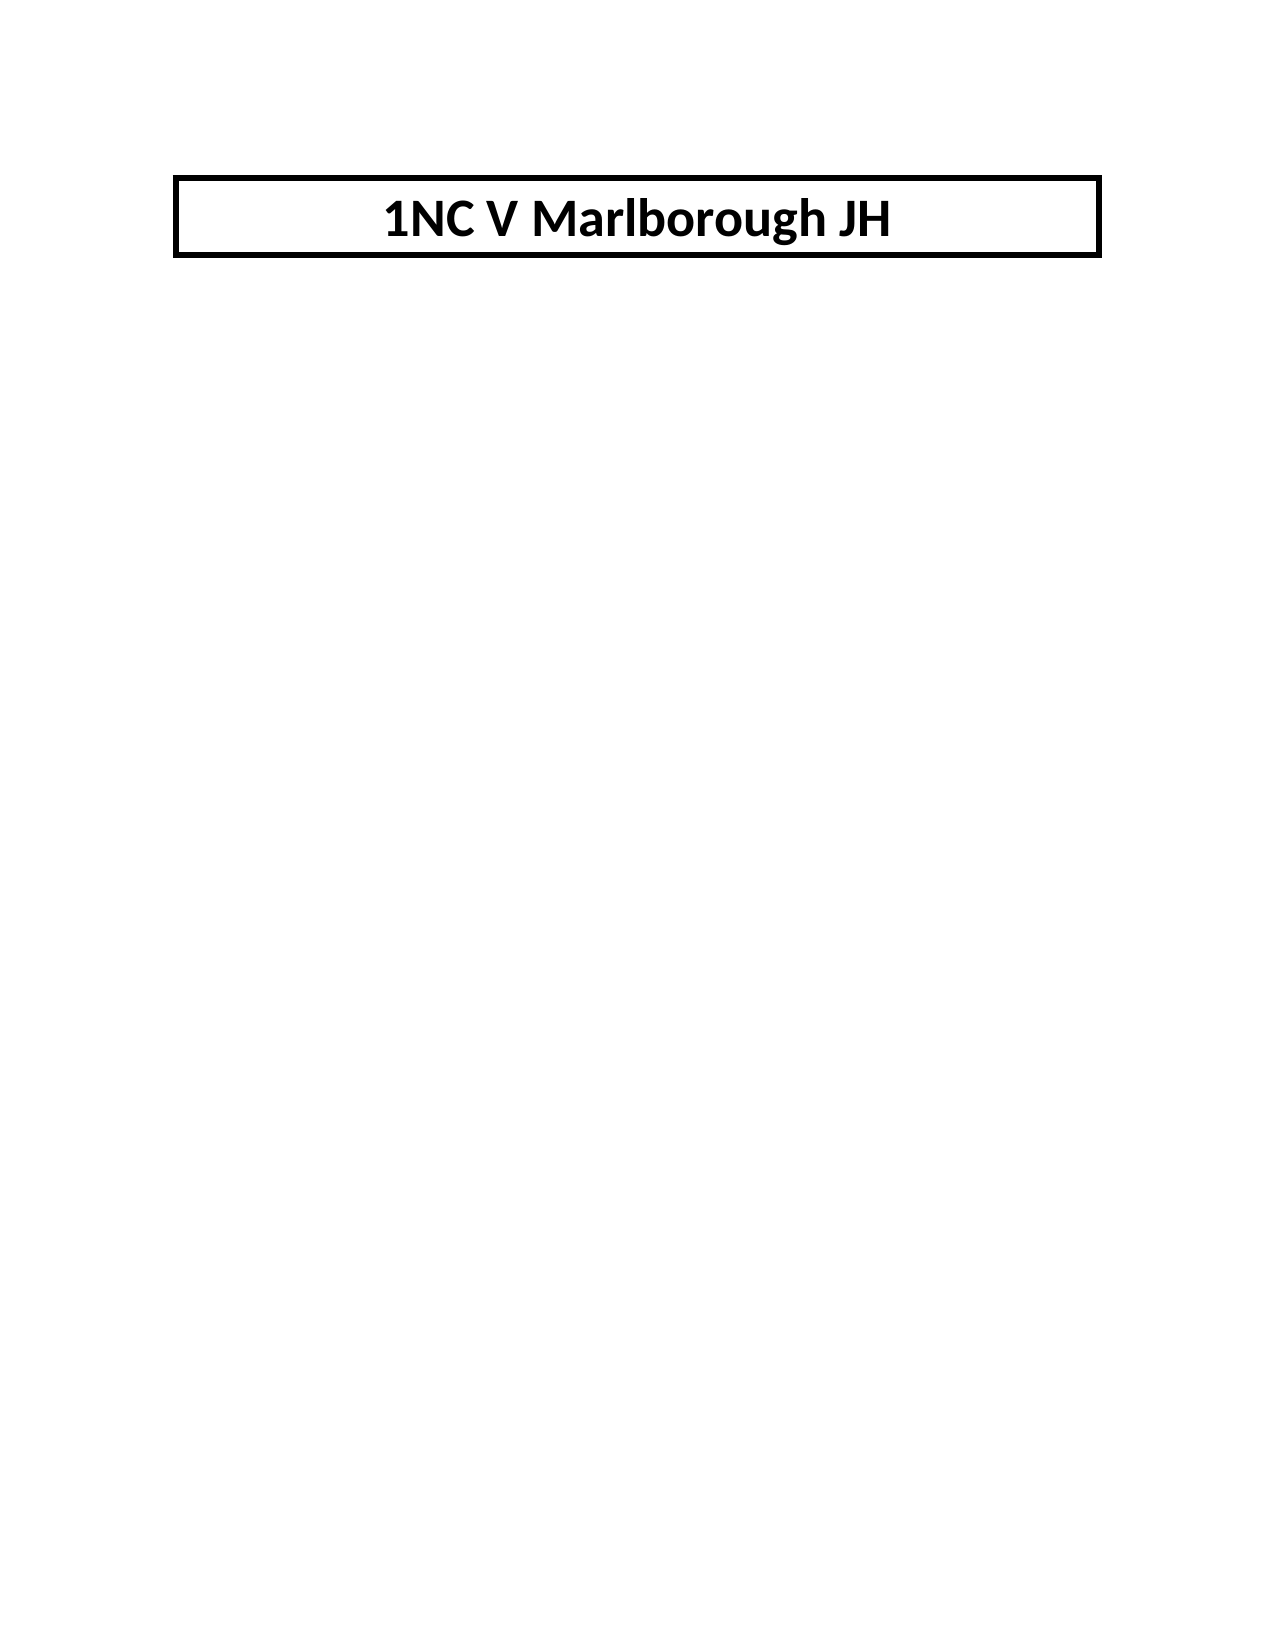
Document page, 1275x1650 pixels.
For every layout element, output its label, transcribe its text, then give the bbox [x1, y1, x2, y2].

subtitle 1NC V Marlborough JH [179, 181, 1096, 252]
